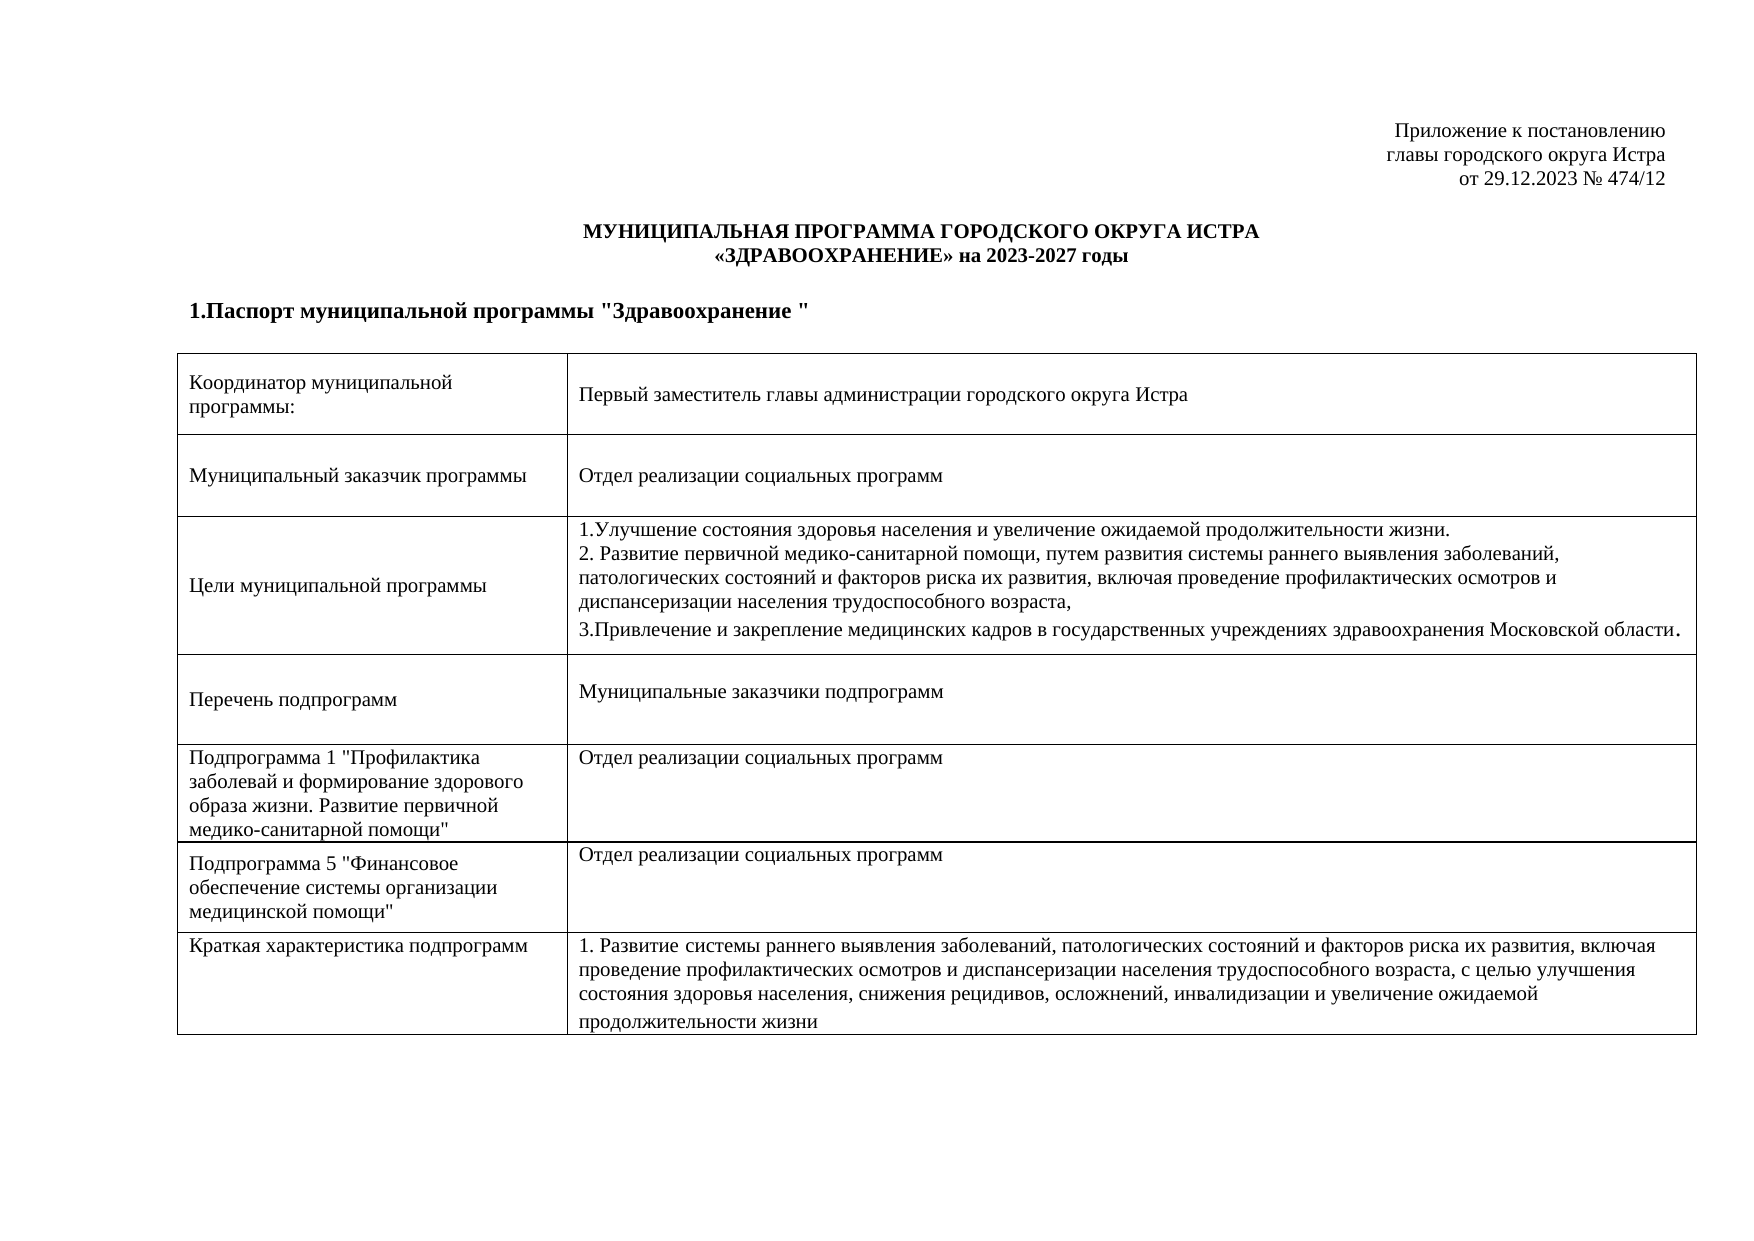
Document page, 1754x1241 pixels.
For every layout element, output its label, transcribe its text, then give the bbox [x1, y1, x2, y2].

text «ЗДРАВООХРАНЕНИЕ» на 2023-2027 годы [177, 243, 1665, 267]
table_cell Отдел реализации социальных программ [568, 843, 1696, 932]
table_cell 1. Развитие системы раннего выявления заболеваний, патологических состояний и факторов риска их развития, включая проведение профилактических осмотров и диспансеризации населения трудоспособного возраста, с целью улучшения состояния здоровья населения, снижения рецидивов, осложнений, инвалидизации и увеличение ожидаемой продолжительности жизни [568, 933, 1696, 1034]
table_cell Муниципальный заказчик программы [178, 435, 567, 516]
table_cell 1.Улучшение состояния здоровья населения и увеличение ожидаемой продолжительности жизни. 2. Развитие первичной медико-санитарной помощи, путем развития системы раннего выявления заболеваний, патологических состояний и факторов риска их развития, включая проведение профилактических осмотров и диспансеризации населения трудоспособного возраста, 3.Привлечение и закрепление медицинских кадров в государственных учреждениях здравоохранения Московской области. [568, 517, 1696, 654]
table_cell Отдел реализации социальных программ [568, 745, 1696, 841]
text МУНИЦИПАЛЬНАЯ ПРОГРАММА ГОРОДСКОГО ОКРУГА ИСТРА [177, 219, 1665, 243]
table_cell Отдел реализации социальных программ [568, 435, 1696, 516]
text главы городского округа Истра [177, 142, 1665, 166]
table_cell Муниципальные заказчики подпрограмм [568, 655, 1696, 744]
table_cell Первый заместитель главы администрации городского округа Истра [568, 354, 1696, 434]
table_cell Цели муниципальной программы [178, 517, 567, 654]
table_cell Подпрограмма 5 "Финансовое обеспечение системы организации медицинской помощи" [178, 843, 567, 932]
table_cell Координатор муниципальной программы: [178, 354, 567, 434]
table_header 1.Паспорт муниципальной программы "Здравоохранение " [178, 267, 1696, 353]
text Приложение к постановлению [177, 118, 1665, 142]
table_cell Перечень подпрограмм [178, 655, 567, 744]
table_cell Подпрограмма 1 "Профилактика заболевай и формирование здорового образа жизни. Развитие первичной медико-санитарной помощи" [178, 745, 567, 841]
text от 29.12.2023 № 474/12 [177, 166, 1665, 190]
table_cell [178, 933, 567, 1034]
